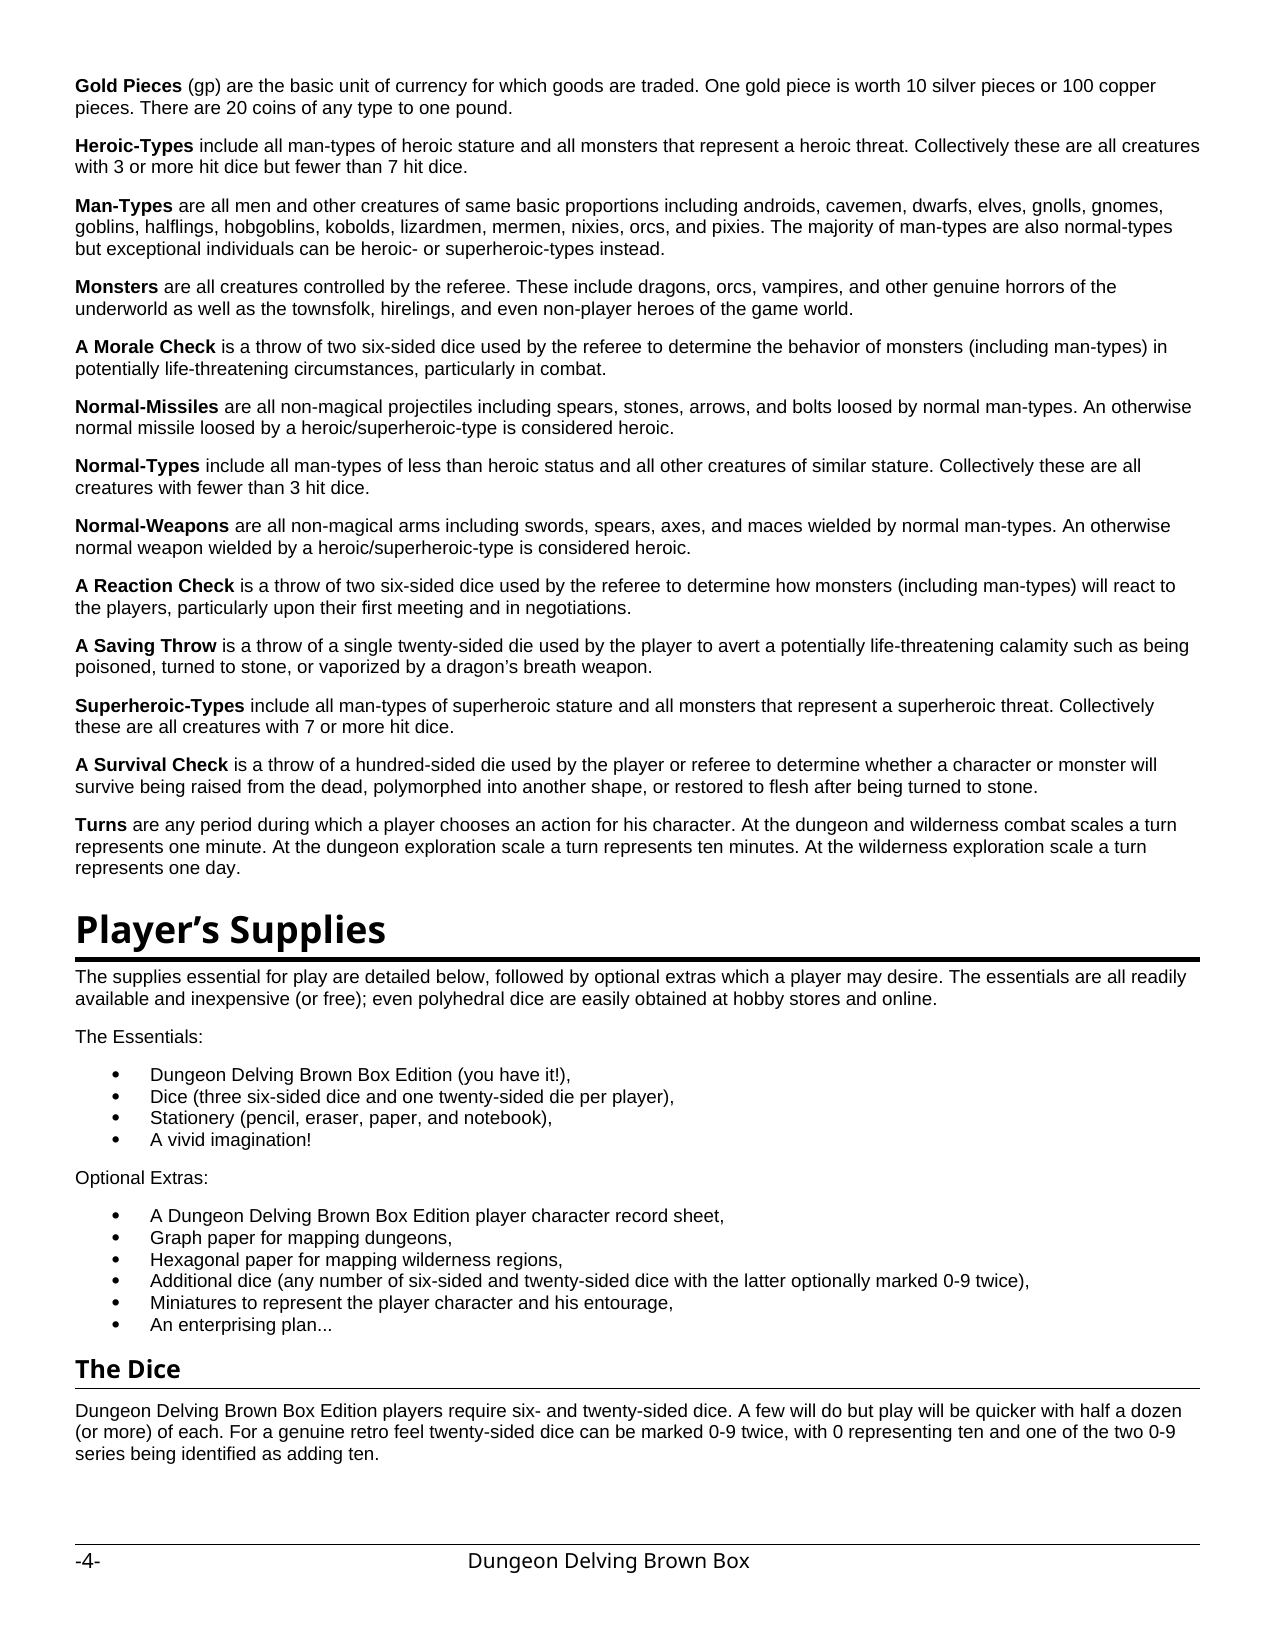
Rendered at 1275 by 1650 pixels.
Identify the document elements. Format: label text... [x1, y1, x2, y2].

list Dungeon Delving Brown Box Edition (you have it!), [112, 1064, 1200, 1085]
subtitle The Dice [75, 1352, 1200, 1388]
text Superheroic-Types include all man-types of superheroic stature and all monsters that represent a superheroic threat. Collectively these are all creatures with 7 or more hit dice. [75, 694, 1200, 738]
text Dungeon Delving Brown Box Edition players require six- and twenty-sided dice. A few will do but play will be quicker with half a dozen (or more) of each. For a genuine retro feel twenty-sided dice can be marked 0-9 twice, with 0 representing ten and one of the two 0-9 series being identified as adding ten. [75, 1399, 1200, 1464]
text Normal-Missiles are all non-magical projectiles including spears, stones, arrows, and bolts loosed by normal man-types. An otherwise normal missile loosed by a heroic/superheroic-type is considered heroic. [75, 396, 1200, 439]
text Normal-Types include all man-types of less than heroic status and all other creatures of similar stature. Collectively these are all creatures with fewer than 3 hit dice. [75, 455, 1200, 498]
text The Essentials: [75, 1026, 1200, 1047]
text A Reaction Check is a throw of two six-sided dice used by the referee to determine how monsters (including man-types) will react to the players, particularly upon their first meeting and in negotiations. [75, 575, 1200, 618]
text A Saving Throw is a throw of a single twenty-sided die used by the player to avert a potentially life-threatening calamity such as being poisoned, turned to stone, or vaporized by a dragon’s breath weapon. [75, 635, 1200, 678]
text A Morale Check is a throw of two six-sided dice used by the referee to determine the behavior of monsters (including man-types) in potentially life-threatening circumstances, particularly in combat. [75, 336, 1200, 379]
list An enterprising plan... [112, 1314, 1200, 1335]
list Dice (three six-sided dice and one twenty-sided die per player), [112, 1085, 1200, 1107]
list A vivid imagination! [112, 1129, 1200, 1150]
text The supplies essential for play are detailed below, followed by optional extras which a player may desire. The essentials are all readily available and inexpensive (or free); even polyhedral dice are easily obtained at hobby stores and online. [75, 966, 1200, 1009]
text A Survival Check is a throw of a hundred-sided die used by the player or referee to determine whether a character or monster will survive being raised from the dead, polymorphed into another shape, or restored to flesh after being turned to stone. [75, 754, 1200, 797]
text Normal-Weapons are all non-magical arms including swords, spears, axes, and maces wielded by normal man-types. An otherwise normal weapon wielded by a heroic/superheroic-type is considered heroic. [75, 515, 1200, 558]
list Stationery (pencil, eraser, paper, and notebook), [112, 1107, 1200, 1129]
text Optional Extras: [75, 1167, 1200, 1189]
list Additional dice (any number of six-sided and twenty-sided dice with the latter optionally marked 0-9 twice), [112, 1270, 1200, 1292]
subtitle Player’s Supplies [75, 904, 1200, 957]
text Heroic-Types include all man-types of heroic stature and all monsters that represent a heroic threat. Collectively these are all creatures with 3 or more hit dice but fewer than 7 hit dice. [75, 135, 1200, 178]
text Gold Pieces (gp) are the basic unit of currency for which goods are traded. One gold piece is worth 10 silver pieces or 100 copper pieces. There are 20 coins of any type to one pound. [75, 75, 1200, 118]
list A Dungeon Delving Brown Box Edition player character record sheet, [112, 1205, 1200, 1227]
text Turns are any period during which a player chooses an action for his character. At the dungeon and wilderness combat scales a turn represents one minute. At the dungeon exploration scale a turn represents ten minutes. At the wilderness exploration scale a turn represents one day. [75, 814, 1200, 879]
list Miniatures to represent the player character and his entourage, [112, 1292, 1200, 1314]
list Hexagonal paper for mapping wilderness regions, [112, 1249, 1200, 1270]
text Man-Types are all men and other creatures of same basic proportions including androids, cavemen, dwarfs, elves, gnolls, gnomes, goblins, halflings, hobgoblins, kobolds, lizardmen, mermen, nixies, orcs, and pixies. The majority of man-types are also normal-types but exceptional individuals can be heroic- or superheroic-types instead. [75, 194, 1200, 259]
text Monsters are all creatures controlled by the referee. These include dragons, orcs, vampires, and other genuine horrors of the underworld as well as the townsfolk, hirelings, and even non-player heroes of the game world. [75, 276, 1200, 319]
list Graph paper for mapping dungeons, [112, 1227, 1200, 1249]
